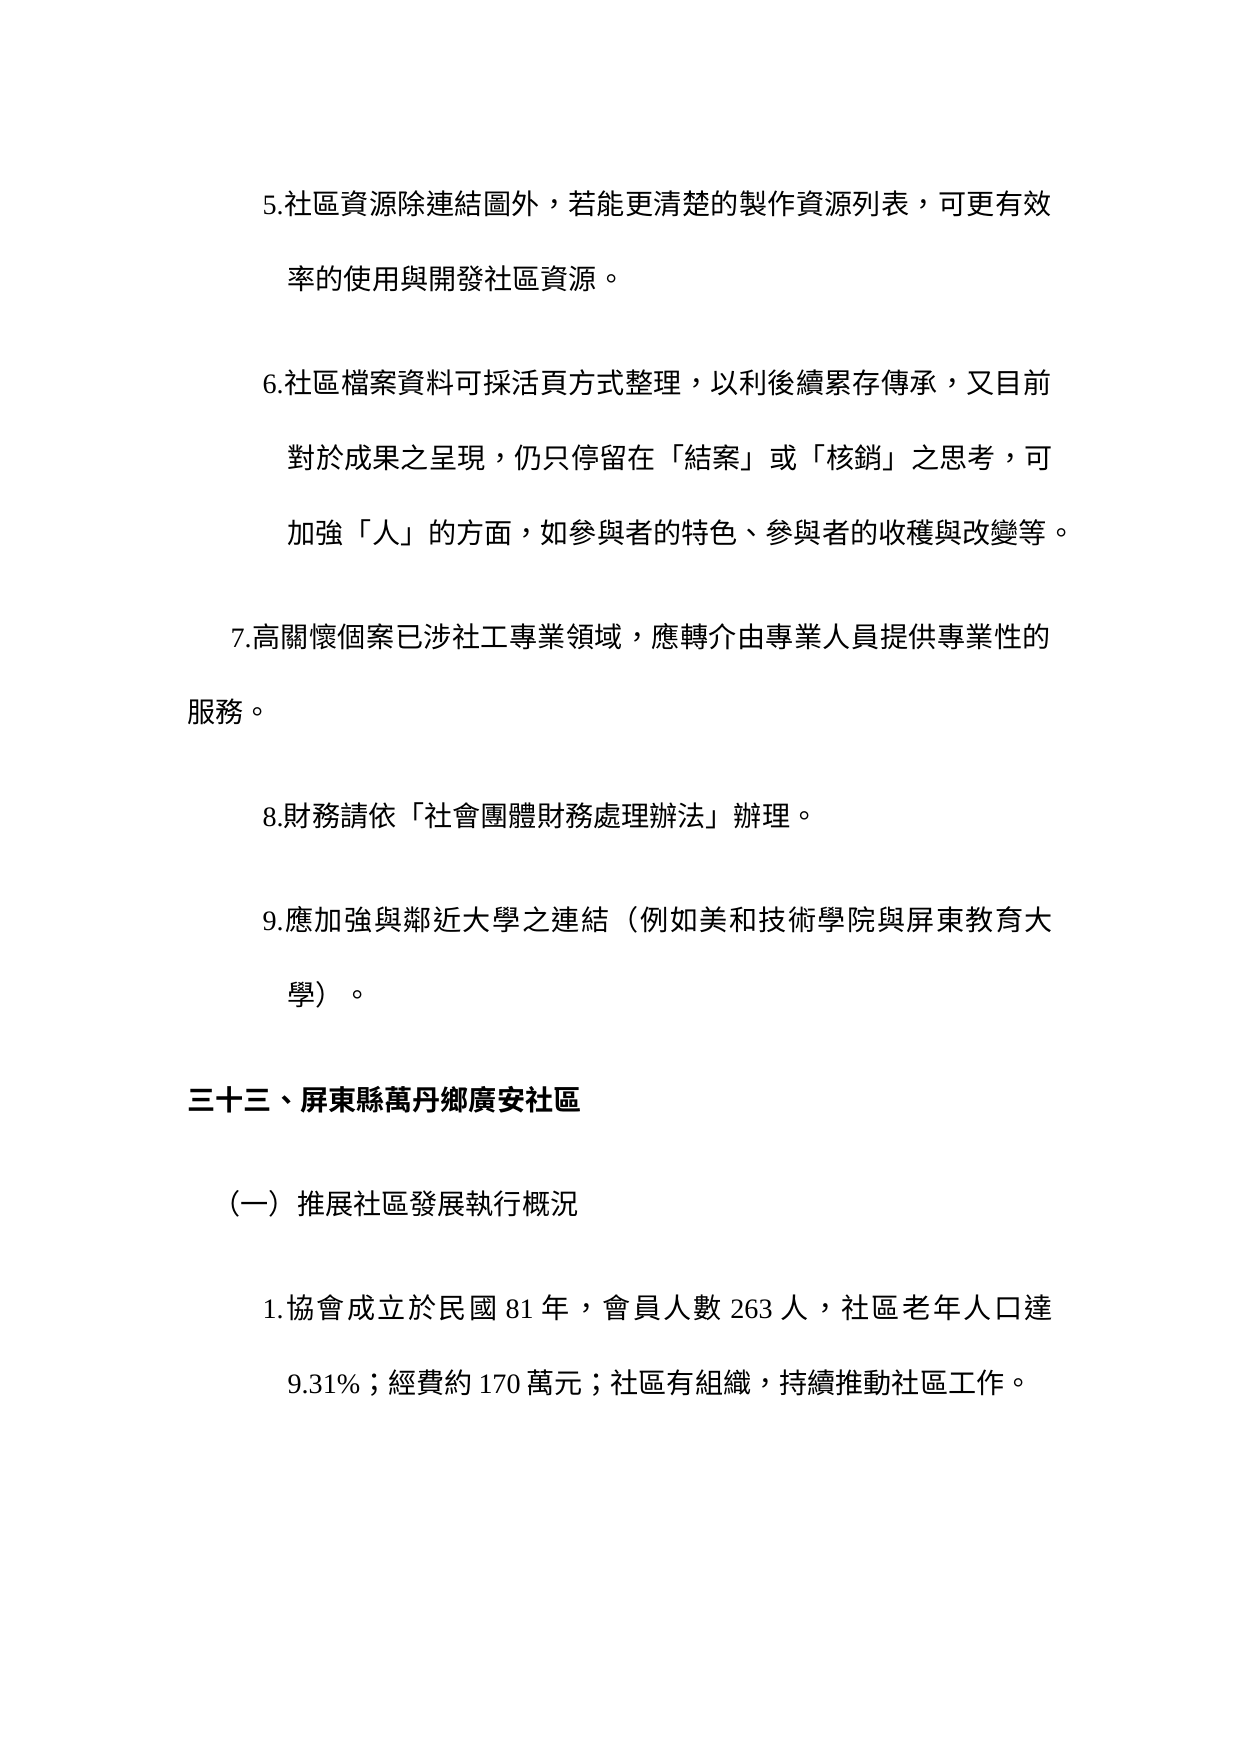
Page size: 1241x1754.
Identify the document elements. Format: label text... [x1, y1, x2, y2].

text 8.財務請依「社會團體財務處理辦法」辦理。 [262, 777, 1053, 852]
text 6.社區檔案資料可採活頁方式整理，以利後續累存傳承，又目前對於成果之呈現，仍只停留在「結案」或「核銷」之思考，可加強「人」的方面，如參與者的特色、參與者的收穫與改變等。 [262, 344, 1053, 569]
text 1.協會成立於民國81年，會員人數263人，社區老年人口達9.31%；經費約170萬元；社區有組織，持續推動社區工作。 [262, 1269, 1053, 1419]
text （一）推展社區發展執行概況 [187, 1164, 978, 1239]
text 5.社區資源除連結圖外，若能更清楚的製作資源列表，可更有效率的使用與開發社區資源。 [262, 164, 1053, 314]
text 三十三、屏東縣萬丹鄉廣安社區 [187, 1060, 1053, 1135]
text 9.應加強與鄰近大學之連結（例如美和技術學院與屏東教育大學）。 [262, 881, 1053, 1031]
text 7.高關懷個案已涉社工專業領域，應轉介由專業人員提供專業性的服務。 [187, 598, 1053, 748]
